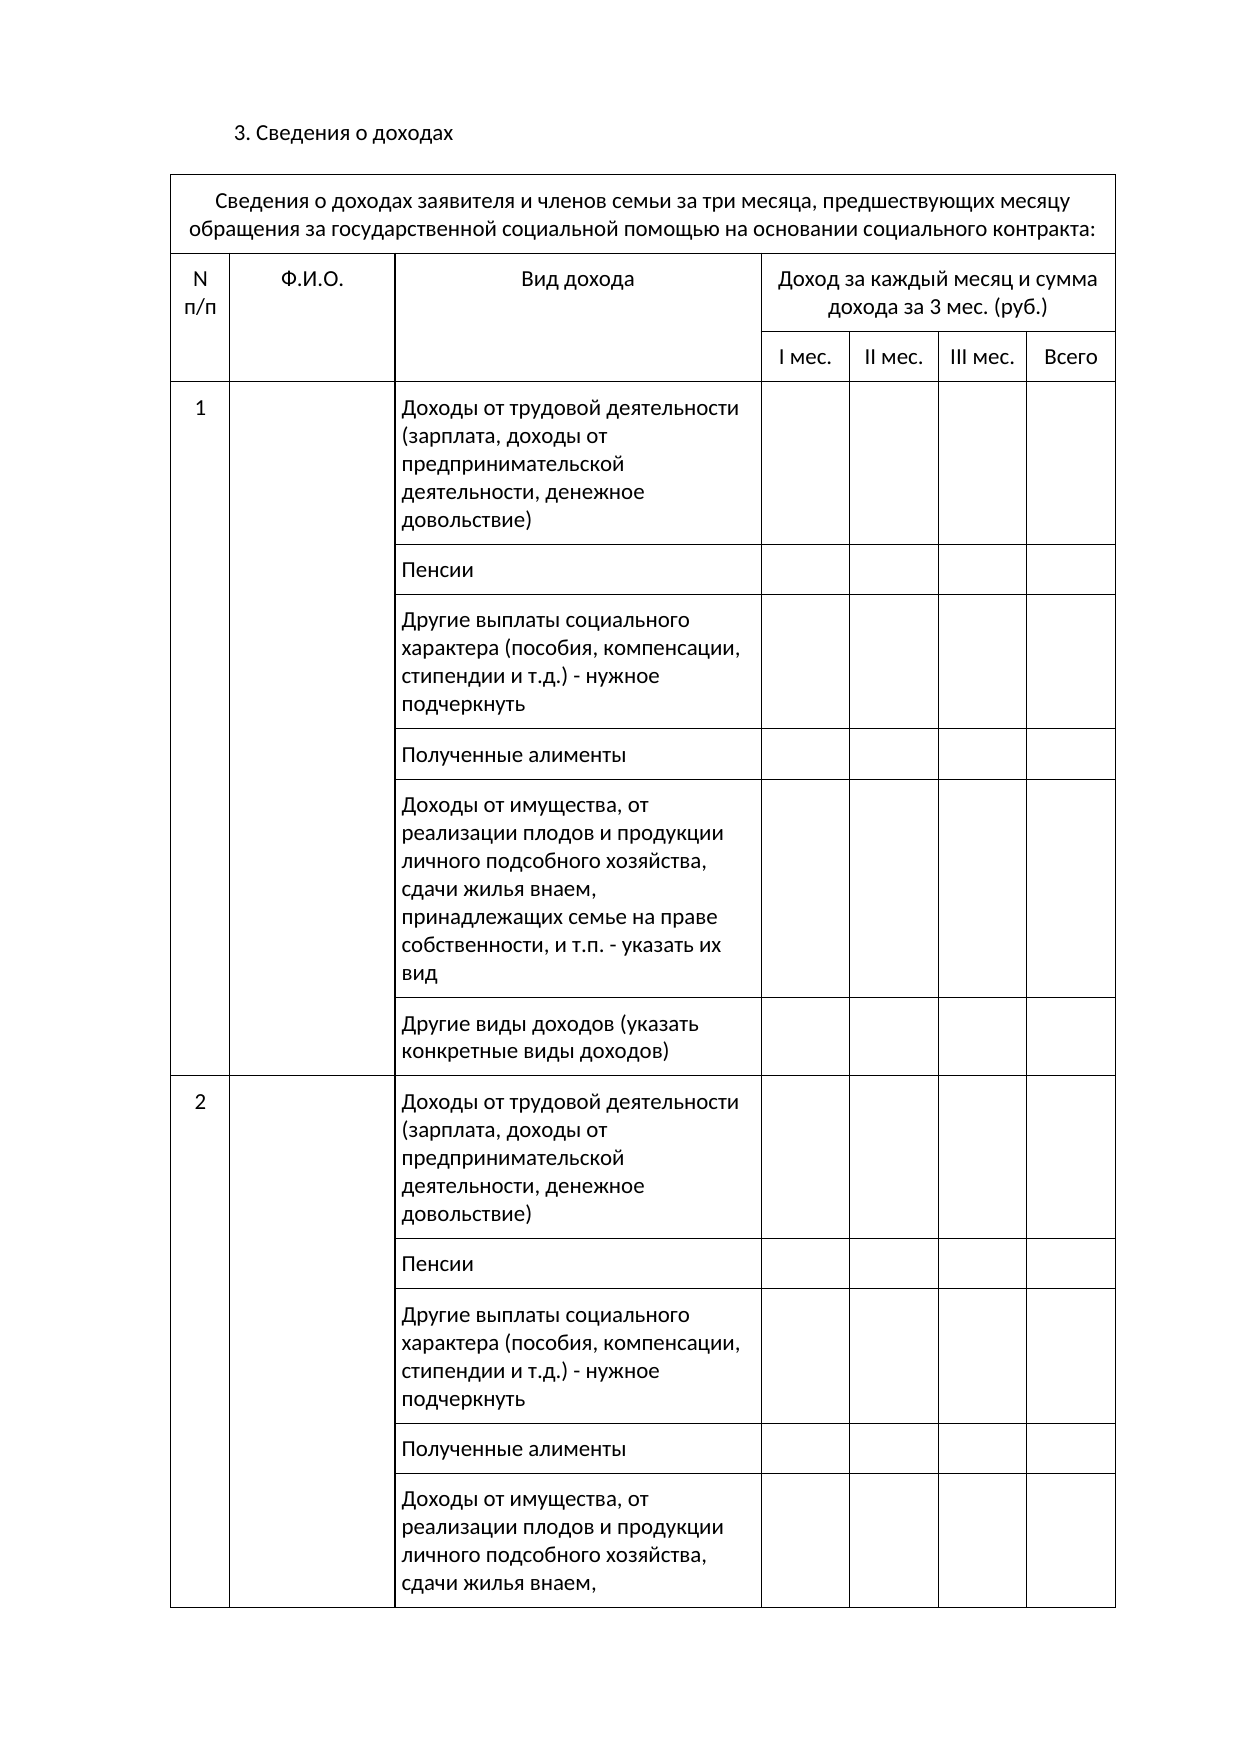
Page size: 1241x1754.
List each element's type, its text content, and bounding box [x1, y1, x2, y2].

table_cell Другие виды доходов (указать конкретные виды доходов) [396, 998, 761, 1075]
table_cell [762, 1076, 849, 1238]
table_cell [939, 595, 1026, 728]
table_cell II мес. [850, 332, 938, 381]
table_cell Ф.И.О. [230, 254, 394, 381]
table_cell [850, 1474, 938, 1607]
table_cell [1027, 998, 1115, 1075]
table_cell Доходы от трудовой деятельности (зарплата, доходы от предпринимательской деятельности, денежное довольствие) [396, 382, 761, 543]
table_cell [939, 1424, 1026, 1473]
table_cell N п/п [171, 254, 229, 381]
table_cell III мес. [939, 332, 1026, 381]
table_cell [939, 1239, 1026, 1288]
table_cell [939, 1474, 1026, 1607]
table_cell [1027, 545, 1115, 594]
table_cell [939, 382, 1026, 543]
table_cell [850, 545, 938, 594]
table_cell [939, 729, 1026, 778]
table_cell [762, 729, 849, 778]
table_cell [230, 1076, 394, 1607]
table_cell [1027, 1289, 1115, 1422]
table_cell [1027, 382, 1115, 543]
table_cell I мес. [762, 332, 849, 381]
table_cell [939, 545, 1026, 594]
table_cell [939, 998, 1026, 1075]
table_cell Доходы от трудовой деятельности (зарплата, доходы от предпринимательской деятельности, денежное довольствие) [396, 1076, 761, 1238]
table_cell [850, 780, 938, 997]
table_cell [762, 998, 849, 1075]
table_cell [396, 1474, 761, 1607]
table_cell Пенсии [396, 1239, 761, 1288]
table_cell Пенсии [396, 545, 761, 594]
table_header Сведения о доходах заявителя и членов семьи за три месяца, предшествующих месяцу обращения за государственной социальной помощью на основании социального контракта: [171, 175, 1115, 252]
table_cell [762, 1289, 849, 1422]
table_cell Полученные алименты [396, 729, 761, 778]
table_cell [762, 1424, 849, 1473]
table_cell [762, 382, 849, 543]
table_cell [1027, 1424, 1115, 1473]
table_cell [850, 1076, 938, 1238]
table_cell [762, 780, 849, 997]
table_cell [1027, 729, 1115, 778]
table_cell Полученные алименты [396, 1424, 761, 1473]
table_cell Всего [1027, 332, 1115, 381]
table_cell Другие выплаты социального характера (пособия, компенсации, стипендии и т.д.) - нужное подчеркнуть [396, 595, 761, 728]
table_cell [850, 1424, 938, 1473]
table_cell 1 [171, 382, 229, 1075]
table_cell [850, 382, 938, 543]
table_cell [1027, 595, 1115, 728]
table_cell [762, 545, 849, 594]
table_cell [850, 595, 938, 728]
table_cell [850, 1239, 938, 1288]
table_cell [762, 595, 849, 728]
table_cell Вид дохода [396, 254, 761, 381]
table_cell [939, 1076, 1026, 1238]
table_cell [762, 1239, 849, 1288]
table_cell [939, 780, 1026, 997]
table_cell 2 [171, 1076, 229, 1607]
table_cell [850, 1289, 938, 1422]
table_cell [1027, 780, 1115, 997]
table_cell Доход за каждый месяц и сумма дохода за 3 мес. (руб.) [762, 254, 1115, 331]
table_cell [762, 1474, 849, 1607]
table_cell [850, 729, 938, 778]
table_cell [230, 382, 394, 1075]
table_cell Другие выплаты социального характера (пособия, компенсации, стипендии и т.д.) - нужное подчеркнуть [396, 1289, 761, 1422]
table_cell [1027, 1474, 1115, 1607]
table_cell [939, 1289, 1026, 1422]
table_cell [1027, 1076, 1115, 1238]
text 3. Сведения о доходах [177, 118, 1152, 146]
table_cell [1027, 1239, 1115, 1288]
table_cell [850, 998, 938, 1075]
